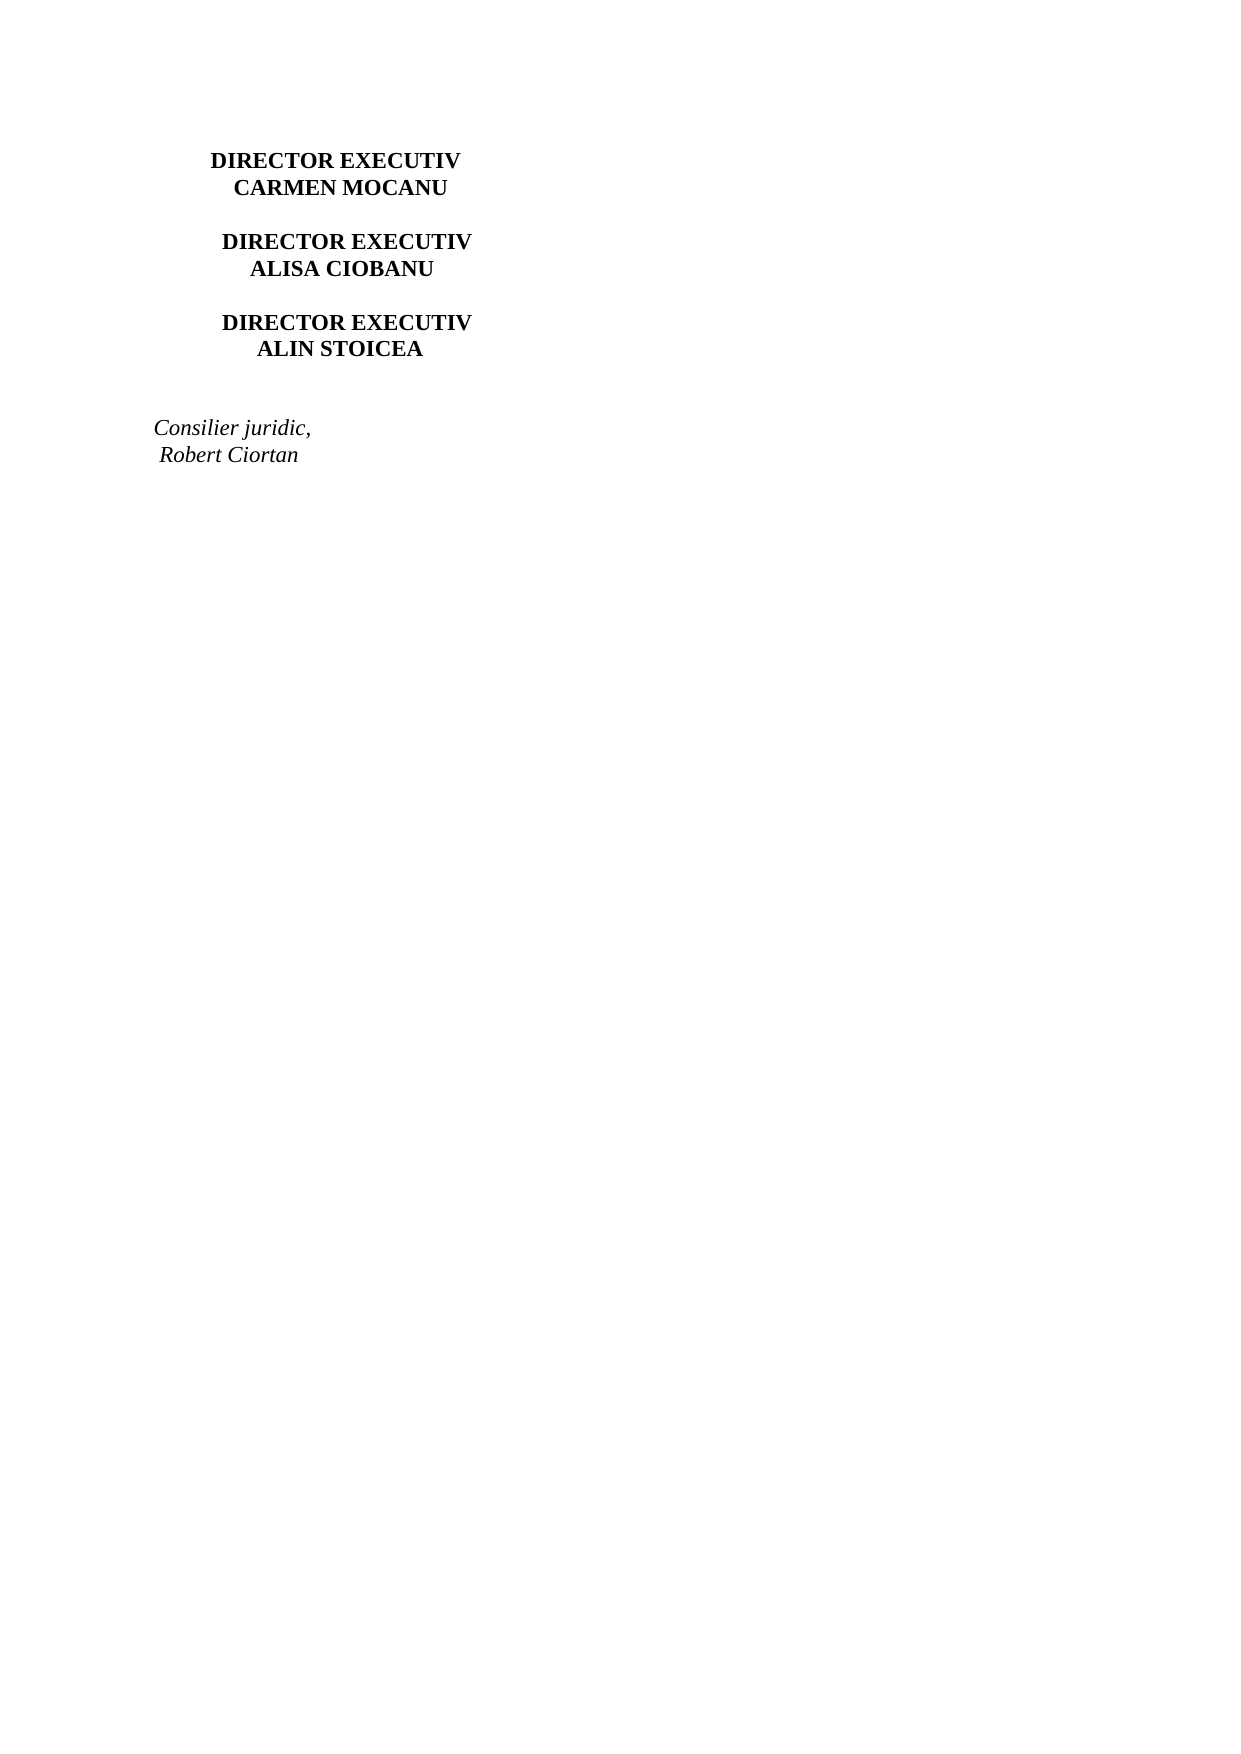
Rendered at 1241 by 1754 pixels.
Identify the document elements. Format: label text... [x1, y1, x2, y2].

text Consilier juridic, [148, 414, 1093, 441]
text CARMEN MOCANU [148, 174, 1093, 200]
text DIRECTOR EXECUTIV [148, 309, 1093, 335]
text ALIN STOICEA [148, 335, 1093, 362]
text Robert Ciortan [148, 441, 1093, 467]
text DIRECTOR EXECUTIV [148, 148, 1093, 174]
text ALISA CIOBANU [148, 255, 1093, 281]
text DIRECTOR EXECUTIV [148, 228, 1093, 255]
